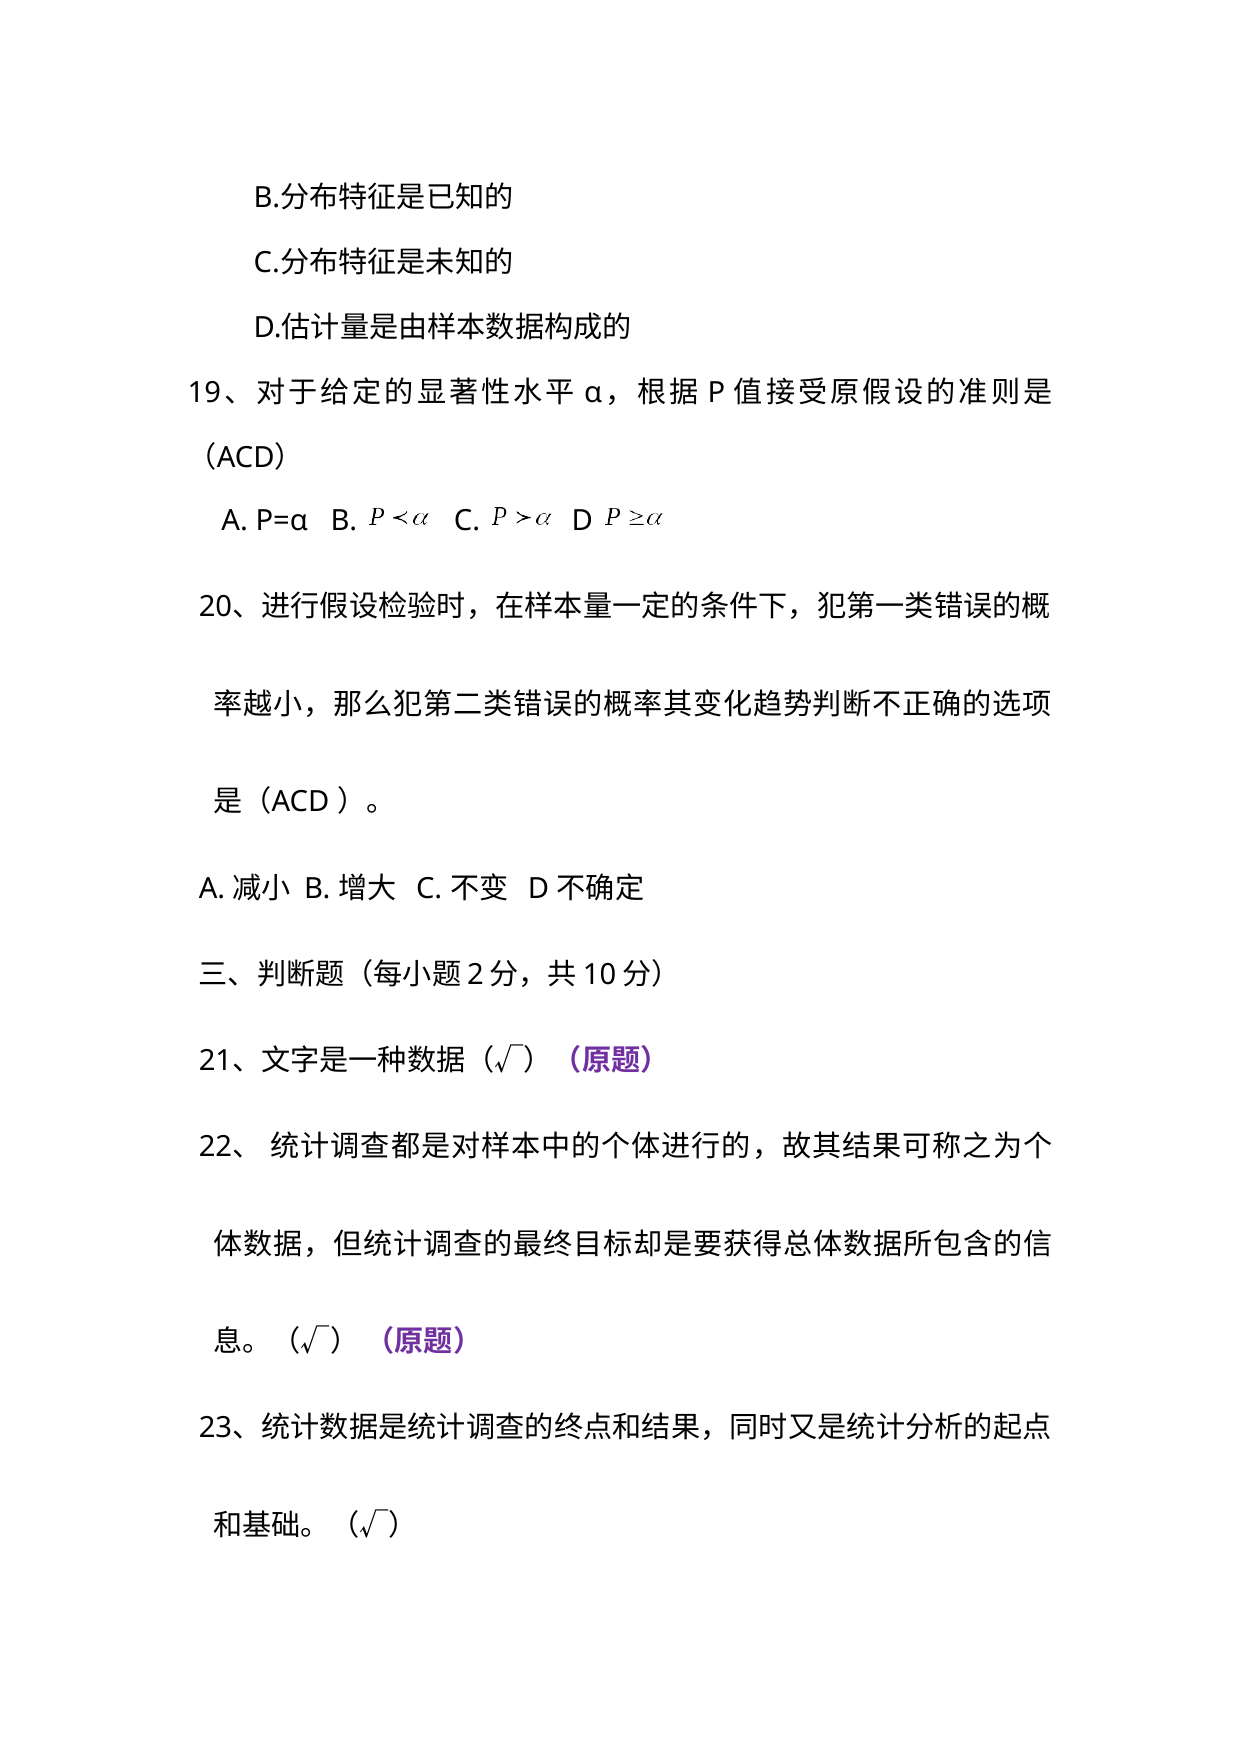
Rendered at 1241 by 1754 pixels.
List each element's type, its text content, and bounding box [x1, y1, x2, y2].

text 20、进行假设检验时，在样本量一定的条件下，犯第一类错误的概率越小，那么犯第二类错误的概率其变化趋势判断不正确的选项是（ACD ）。 [198, 572, 1053, 832]
text A. P=α B. C. D [198, 487, 1053, 552]
text 23、统计数据是统计调查的终点和结果，同时又是统计分析的起点和基础。（√） [198, 1392, 1053, 1555]
list B.分布特征是已知的 [187, 162, 1053, 227]
text 21、文字是一种数据（√）（原题） [198, 1025, 1053, 1090]
list D.估计量是由样本数据构成的 [187, 292, 1053, 357]
text 22、 统计调查都是对样本中的个体进行的，故其结果可称之为个体数据，但统计调查的最终目标却是要获得总体数据所包含的信息。（√） （原题） [198, 1111, 1053, 1371]
list 19、对于给定的显著性水平α，根据P值接受原假设的准则是（ACD） [187, 357, 1053, 487]
text 三、判断题（每小题2分，共10分） [198, 939, 1053, 1004]
list C.分布特征是未知的 [187, 227, 1053, 292]
text A. 减小 B. 增大 C. 不变 D 不确定 [198, 853, 1053, 918]
